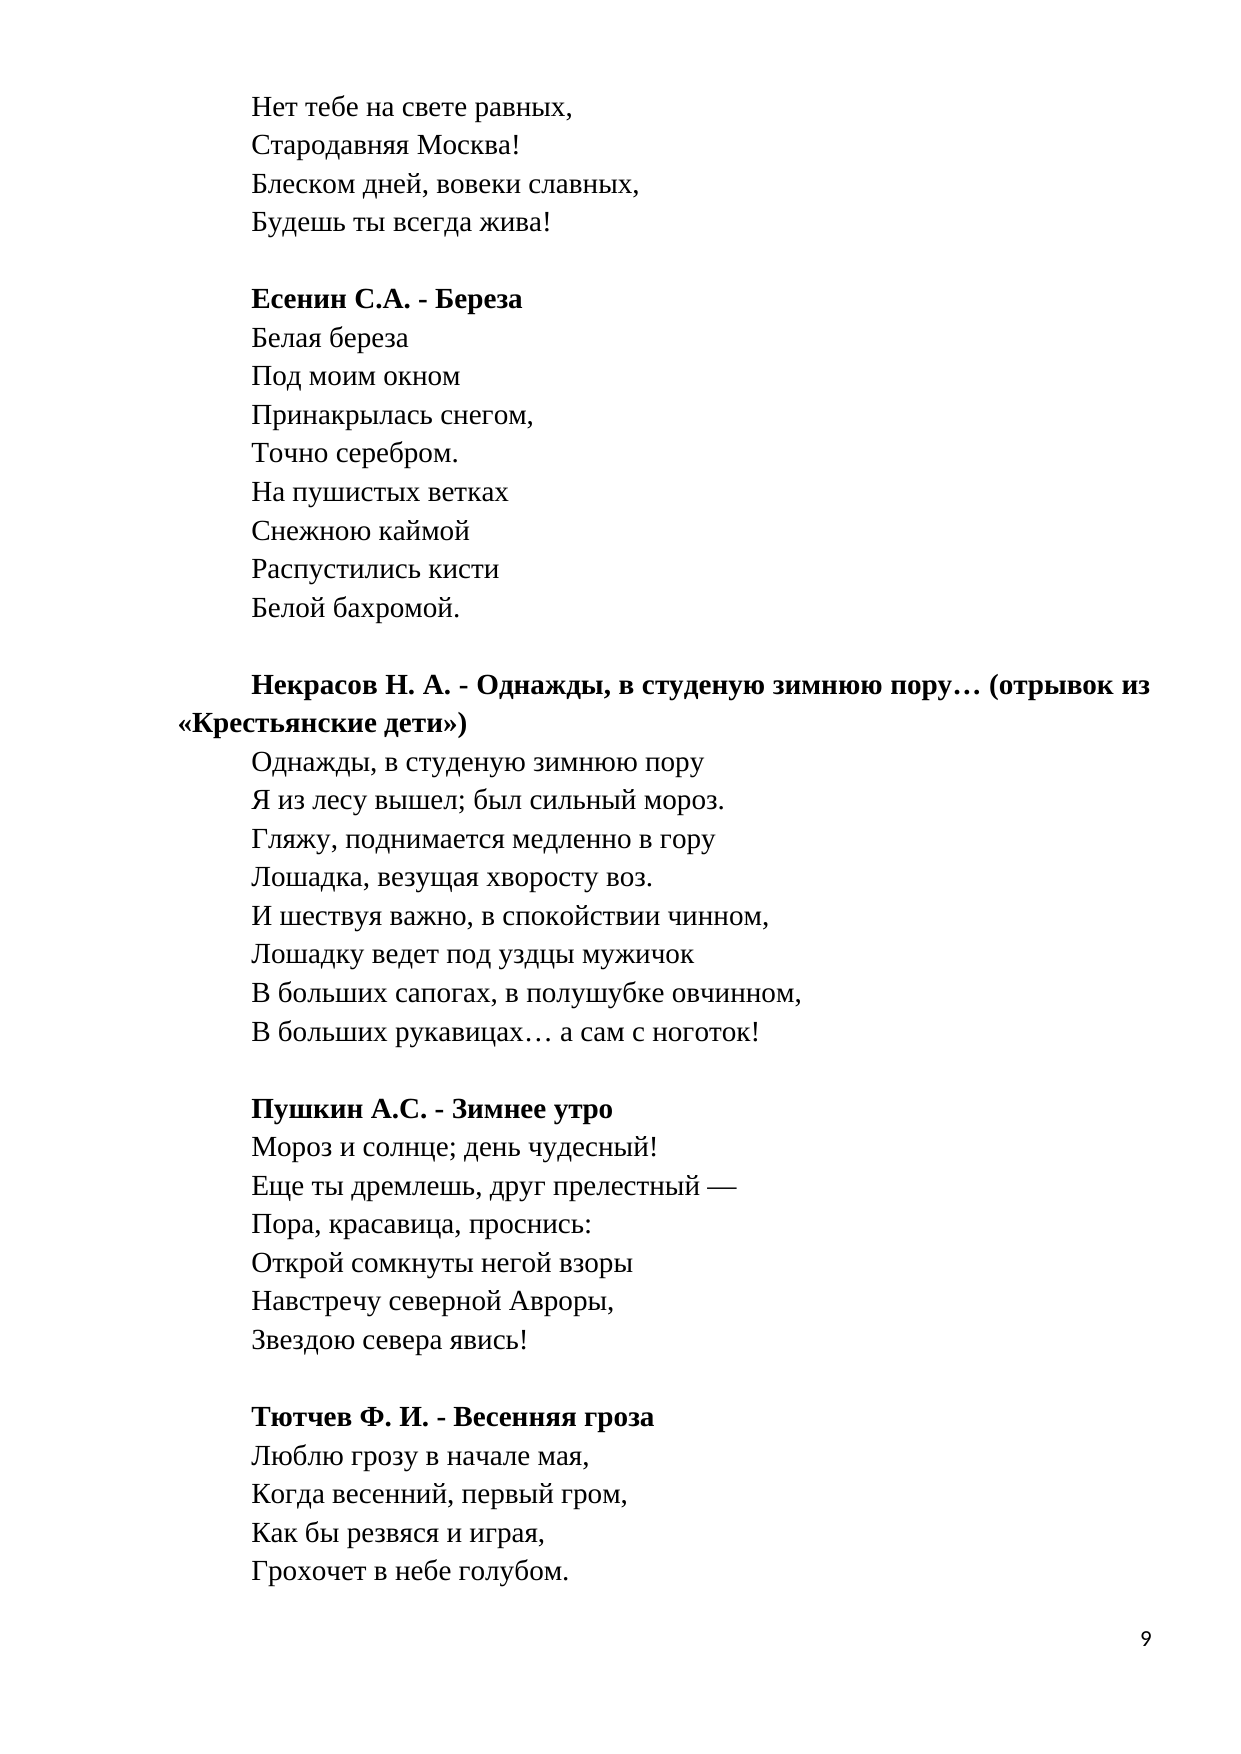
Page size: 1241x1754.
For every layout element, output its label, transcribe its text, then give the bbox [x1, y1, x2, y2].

text Снежною каймой [177, 513, 1152, 546]
text Принакрылась снегом, [177, 397, 1152, 431]
text На пушистых ветках [177, 474, 1152, 508]
text Есенин С.А. - Береза [177, 281, 1152, 315]
text Тютчев Ф. И. - Весенняя гроза [177, 1399, 1152, 1433]
text Как бы резвяся и играя, [177, 1515, 1152, 1548]
text Люблю грозу в начале мая, [177, 1438, 1152, 1471]
text Белая береза [177, 320, 1152, 353]
text Блеском дней, вовеки славных, [177, 166, 1152, 199]
text Пушкин А.С. - Зимнее утро [177, 1091, 1152, 1124]
text Точно серебром. [177, 436, 1152, 469]
text Стародавняя Москва! [177, 127, 1152, 161]
text Пора, красавица, проснись: [177, 1206, 1152, 1240]
text Лошадку ведет под уздцы мужичок [177, 937, 1152, 970]
text Мороз и солнце; день чудесный! [177, 1129, 1152, 1163]
text Гляжу, поднимается медленно в гору [177, 821, 1152, 854]
text Будешь ты всегда жива! [177, 204, 1152, 238]
text Когда весенний, первый гром, [177, 1476, 1152, 1510]
text В больших рукавицах… а сам с ноготок! [177, 1014, 1152, 1047]
text Однажды, в студеную зимнюю пору [177, 744, 1152, 777]
text Белой бахромой. [177, 590, 1152, 623]
text Я из лесу вышел; был сильный мороз. [177, 782, 1152, 816]
text Нет тебе на свете равных, [177, 89, 1152, 122]
text Под моим окном [177, 358, 1152, 392]
text Еще ты дремлешь, друг прелестный — [177, 1168, 1152, 1201]
text Распустились кисти [177, 551, 1152, 585]
text Открой сомкнуты негой взоры [177, 1245, 1152, 1278]
text Грохочет в небе голубом. [177, 1553, 1152, 1587]
text Некрасов Н. А. - Однажды, в студеную зимнюю пору… (отрывок из «Крестьянские дети») [177, 667, 1152, 739]
text В больших сапогах, в полушубке овчинном, [177, 975, 1152, 1009]
text Звездою севера явись! [177, 1322, 1152, 1356]
text Навстречу северной Авроры, [177, 1283, 1152, 1317]
text Лошадка, везущая хворосту воз. [177, 859, 1152, 893]
text И шествуя важно, в спокойствии чинном, [177, 898, 1152, 932]
